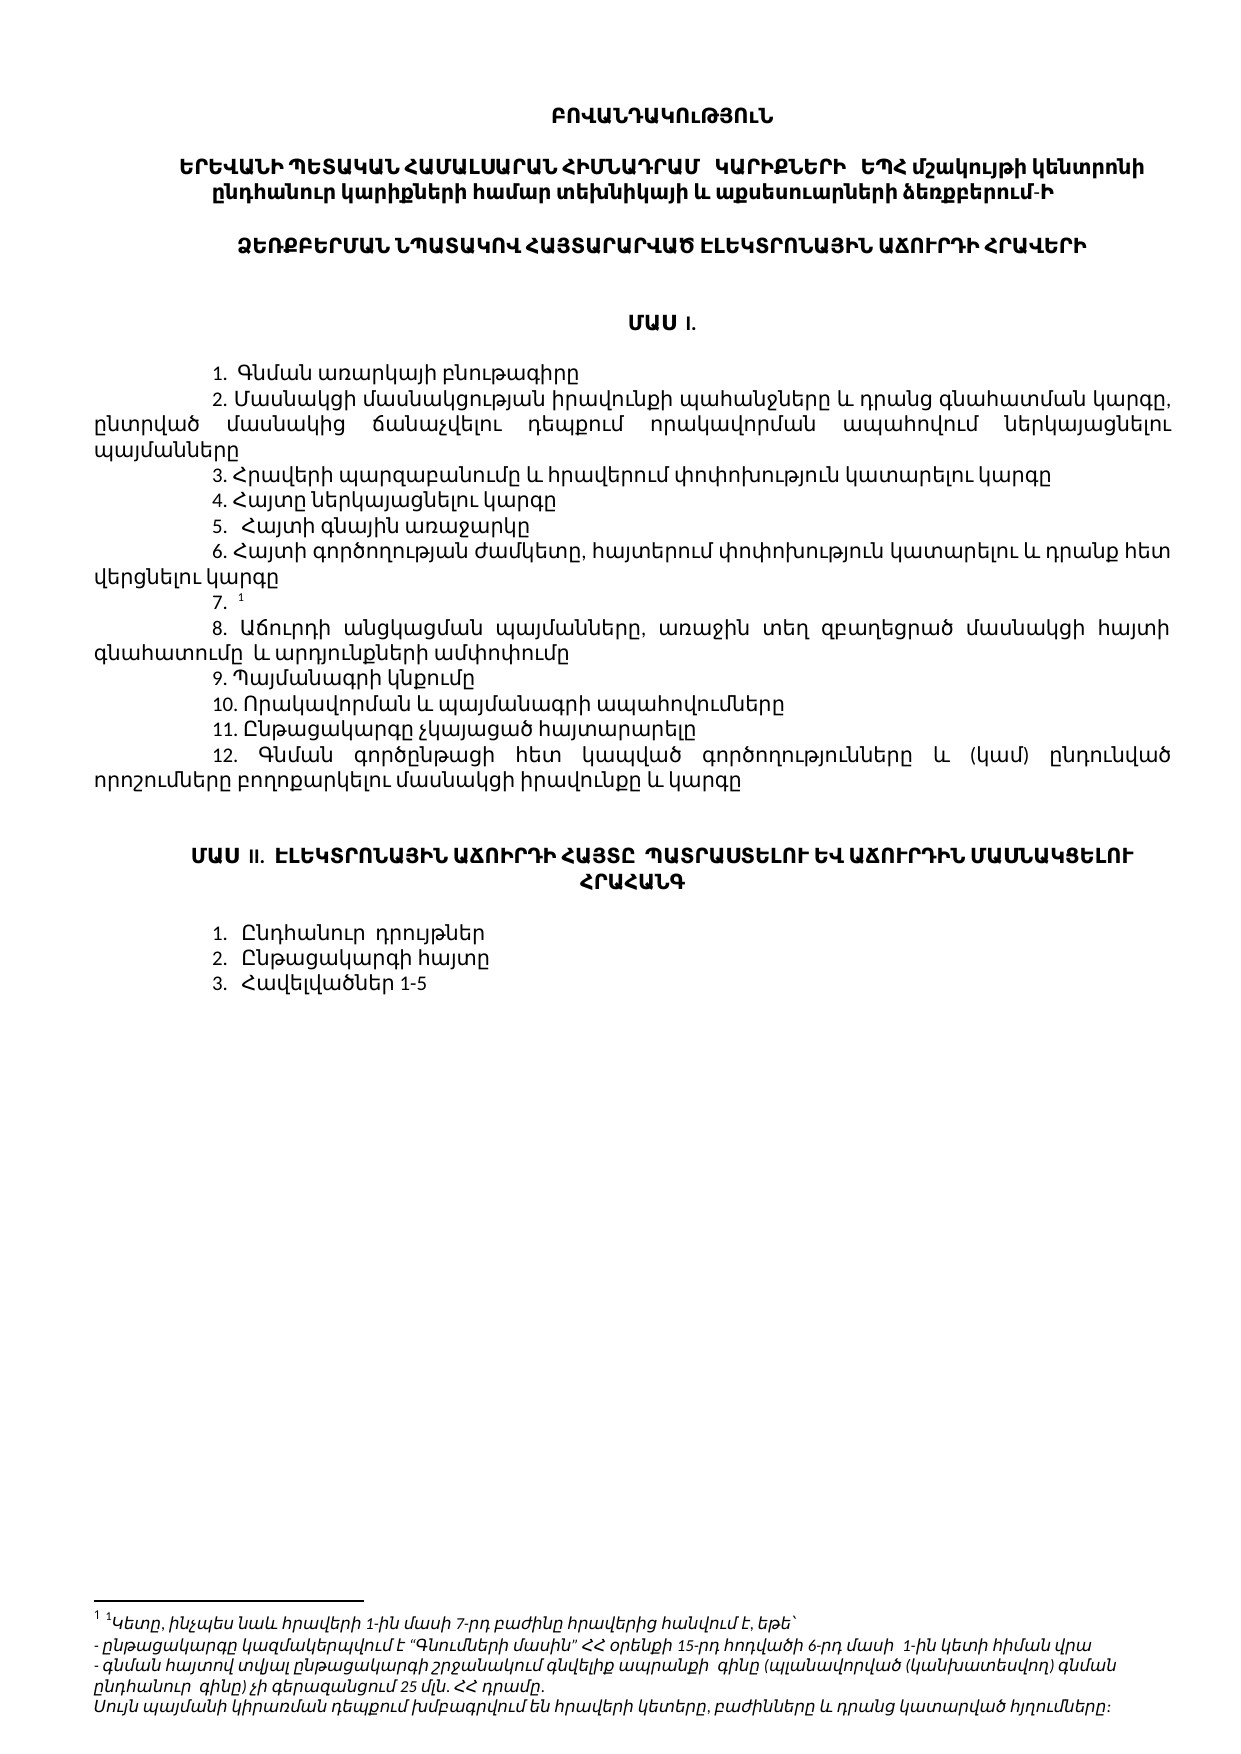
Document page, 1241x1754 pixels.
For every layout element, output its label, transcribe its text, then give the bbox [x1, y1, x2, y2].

text 4. Հայտը ներկայացնելու կարգը [94, 488, 1171, 513]
text 2. Մասնակցի մասնակցության իրավունքի պահանջները և դրանց գնահատման կարգը, ընտրված մասնակից ճանաչվելու դեպքում որակավորման ապահովում ներկայացնելու պայմանները [94, 386, 1171, 462]
text ՄԱՍ I. [94, 310, 1171, 335]
text 3. Հավելվածներ 1-5 [94, 971, 1171, 996]
text 6. Հայտի գործողության ժամկետը, հայտերում փոփոխություն կատարելու և դրանք հետ վերցնելու կարգը [94, 538, 1171, 589]
text ՄԱՍ II. ԷԼԵԿՏՐՈՆԱՅԻՆ ԱՃՈԻՐԴԻ ՀԱՅՏԸ ՊԱՏՐԱՍՏԵԼՈՒ ԵՎ ԱՃՈՒՐԴԻՆ ՄԱՍՆԱԿՑԵԼՈՒ ՀՐԱՀԱՆԳ [94, 843, 1171, 894]
text 10. Որակավորման և պայմանագրի ապահովումները [94, 691, 1171, 716]
text 12. Գնման գործընթացի հետ կապված գործողությունները և (կամ) ընդունված որոշումները բողոքարկելու մասնակցի իրավունքը և կարգը [94, 742, 1171, 793]
text 11. Ընթացակարգը չկայացած հայտարարելը [94, 716, 1171, 742]
text 8. Աճուրդի անցկացման պայմանները, առաջին տեղ զբաղեցրած մասնակցի հայտի գնահատումը և արդյունքների ամփոփումը [94, 615, 1171, 666]
text 3. Հրավերի պարզաբանումը և հրավերում փոփոխություն կատարելու կարգը [94, 462, 1171, 488]
text ԲՈՎԱՆԴԱԿՈւԹՅՈւՆ [94, 103, 1171, 128]
text ՁԵՌՔԲԵՐՄԱՆ ՆՊԱՏԱԿՈՎ ՀԱՅՏԱՐԱՐՎԱԾ ԷԼԵԿՏՐՈՆԱՅԻՆ ԱՃՈՒՐԴԻ ՀՐԱՎԵՐԻ [94, 233, 1171, 259]
text 5. Հայտի գնային առաջարկը [94, 513, 1171, 538]
text 7. 1 [94, 589, 1171, 615]
text 1. Գնման առարկայի բնութագիրը [94, 361, 1171, 386]
text ԵՐԵՎԱՆԻ ՊԵՏԱԿԱՆ ՀԱՄԱԼՍԱՐԱՆ ՀԻՄՆԱԴՐԱՄ ԿԱՐԻՔՆԵՐԻ ԵՊՀ մշակույթի կենտրոնի ընդհանուր կարիքների համար տեխնիկայի և աքսեսուարների ձեռքբերում-Ի [94, 154, 1171, 205]
text 2. Ընթացակարգի հայտը [94, 945, 1171, 971]
text 1. Ընդհանուր դրույթներ [94, 920, 1171, 945]
text 9. Պայմանագրի կնքումը [94, 666, 1171, 691]
